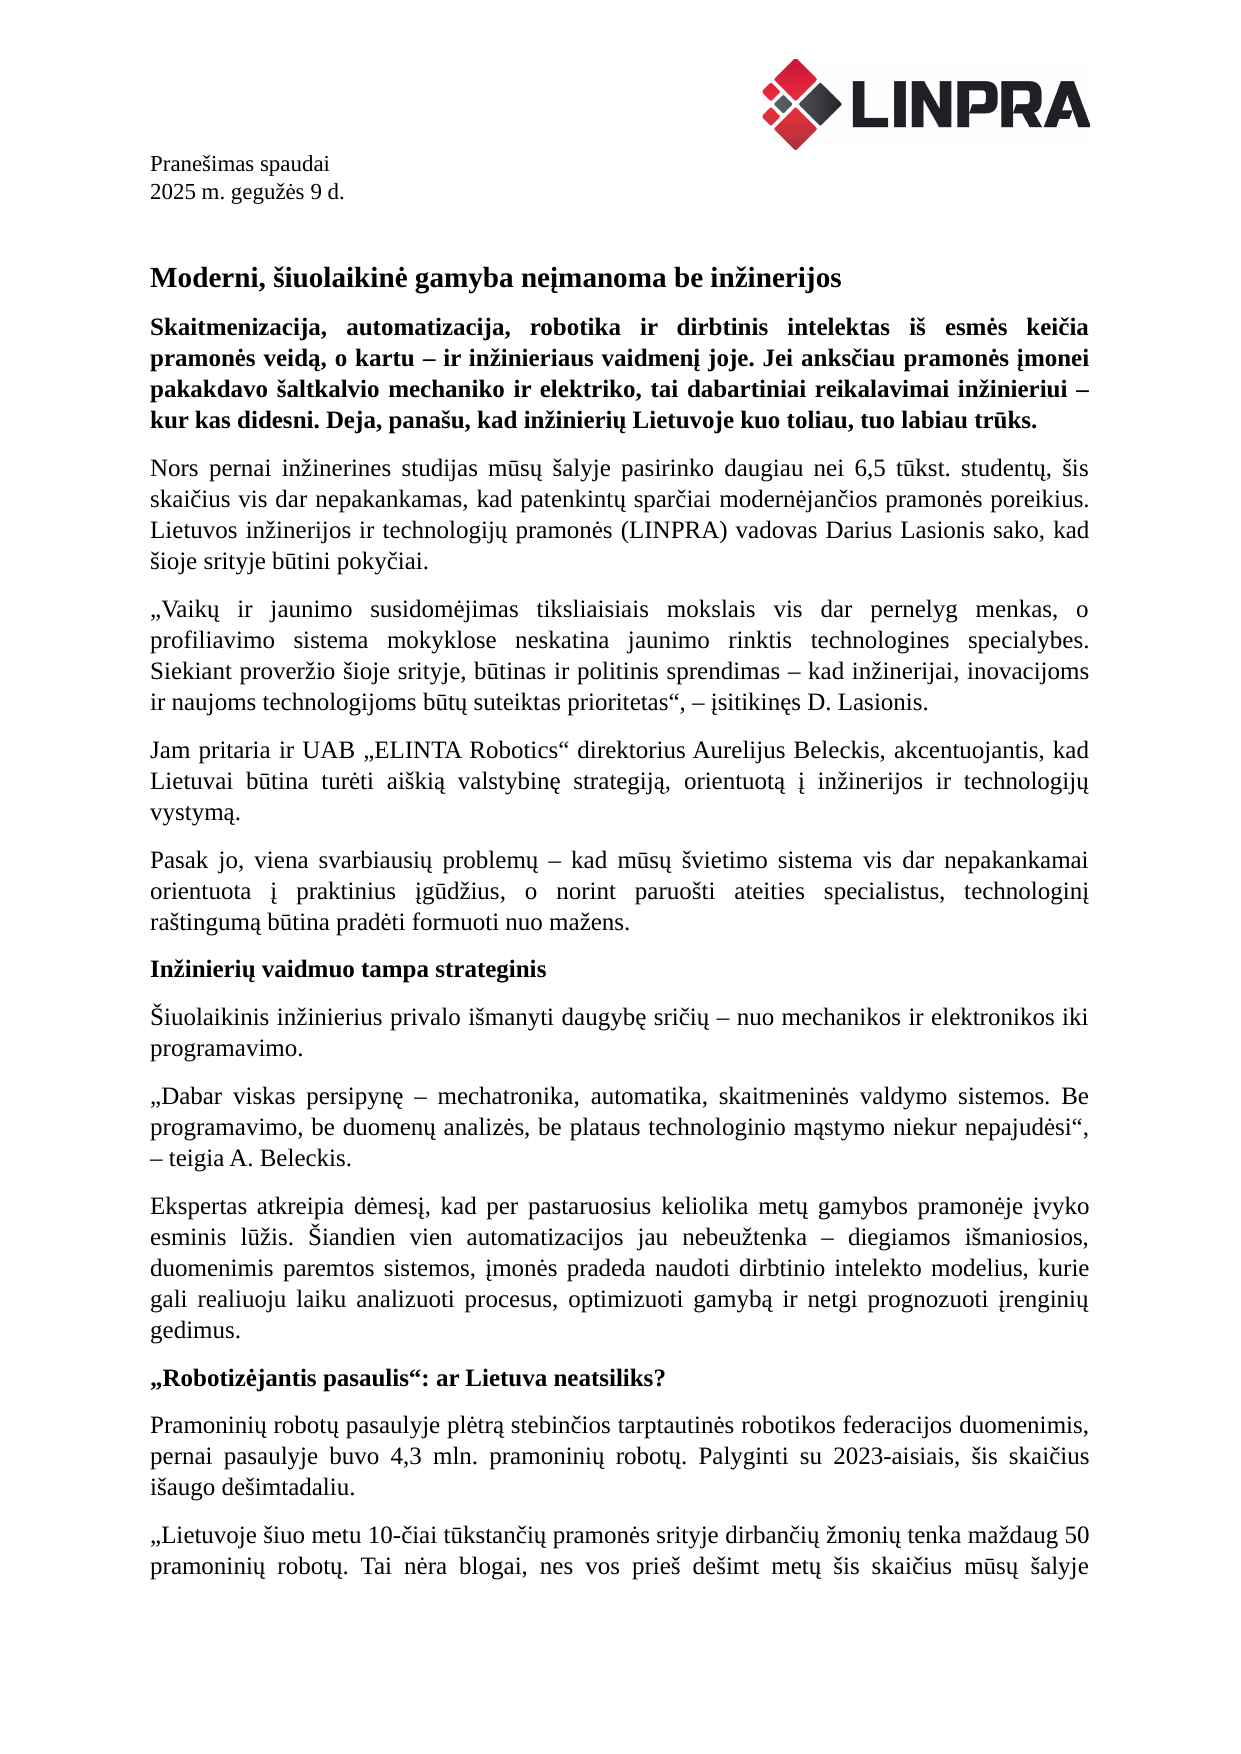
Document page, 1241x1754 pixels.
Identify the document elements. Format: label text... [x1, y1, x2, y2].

text Ekspertas atkreipia dėmesį, kad per pastaruosius keliolika metų gamybos pramonėje įvyko esminis lūžis. Šiandien vien automatizacijos jau nebeužtenka – diegiamos išmaniosios, duomenimis paremtos sistemos, įmonės pradeda naudoti dirbtinio intelekto modelius, kurie gali realiuoju laiku analizuoti procesus, optimizuoti gamybą ir netgi prognozuoti įrenginių gedimus. [150, 1191, 1090, 1344]
text Šiuolaikinis inžinierius privalo išmanyti daugybę sričių – nuo mechanikos ir elektronikos iki programavimo. [150, 1002, 1090, 1062]
text Pramoninių robotų pasaulyje plėtrą stebinčios tarptautinės robotikos federacijos duomenimis, pernai pasaulyje buvo 4,3 mln. pramoninių robotų. Palyginti su 2023-aisiais, šis skaičius išaugo dešimtadaliu. [150, 1410, 1090, 1501]
text „Dabar viskas persipynę – mechatronika, automatika, skaitmeninės valdymo sistemos. Be programavimo, be duomenų analizės, be plataus technologinio mąstymo niekur nepajudėsi“, – teigia A. Beleckis. [150, 1081, 1090, 1172]
text Inžinierių vaidmuo tampa strateginis [150, 954, 1090, 983]
text Moderni, šiuolaikinė gamyba neįmanoma be inžinerijos [150, 260, 1090, 293]
picture [762, 59, 1091, 150]
text „Vaikų ir jaunimo susidomėjimas tiksliaisiais mokslais vis dar pernelyg menkas, o profiliavimo sistema mokyklose neskatina jaunimo rinktis technologines specialybes. Siekiant proveržio šioje srityje, būtinas ir politinis sprendimas – kad inžinerijai, inovacijoms ir naujoms technologijoms būtų suteiktas prioritetas“, – įsitikinęs D. Lasionis. [150, 594, 1090, 716]
text Pasak jo, viena svarbiausių problemų – kad mūsų švietimo sistema vis dar nepakankamai orientuota į praktinius įgūdžius, o norint paruošti ateities specialistus, technologinį raštingumą būtina pradėti formuoti nuo mažens. [150, 845, 1090, 936]
text Jam pritaria ir UAB „ELINTA Robotics“ direktorius Aurelijus Beleckis, akcentuojantis, kad Lietuvai būtina turėti aiškią valstybinę strategiją, orientuotą į inžinerijos ir technologijų vystymą. [150, 735, 1090, 826]
text Skaitmenizacija, automatizacija, robotika ir dirbtinis intelektas iš esmės keičia pramonės veidą, o kartu – ir inžinieriaus vaidmenį joje. Jei anksčiau pramonės įmonei pakakdavo šaltkalvio mechaniko ir elektriko, tai dabartiniai reikalavimai inžinieriui – kur kas didesni. Deja, panašu, kad inžinierių Lietuvoje kuo toliau, tuo labiau trūks. [150, 312, 1090, 434]
text 2025 m. gegužės 9 d. [150, 178, 1090, 205]
text Nors pernai inžinerines studijas mūsų šalyje pasirinko daugiau nei 6,5 tūkst. studentų, šis skaičius vis dar nepakankamas, kad patenkintų sparčiai modernėjančios pramonės poreikius. Lietuvos inžinerijos ir technologijų pramonės (LINPRA) vadovas Darius Lasionis sako, kad šioje srityje būtini pokyčiai. [150, 453, 1090, 575]
text Pranešimas spaudai [150, 150, 1090, 176]
text „Robotizėjantis pasaulis“: ar Lietuva neatsiliks? [150, 1363, 1090, 1391]
